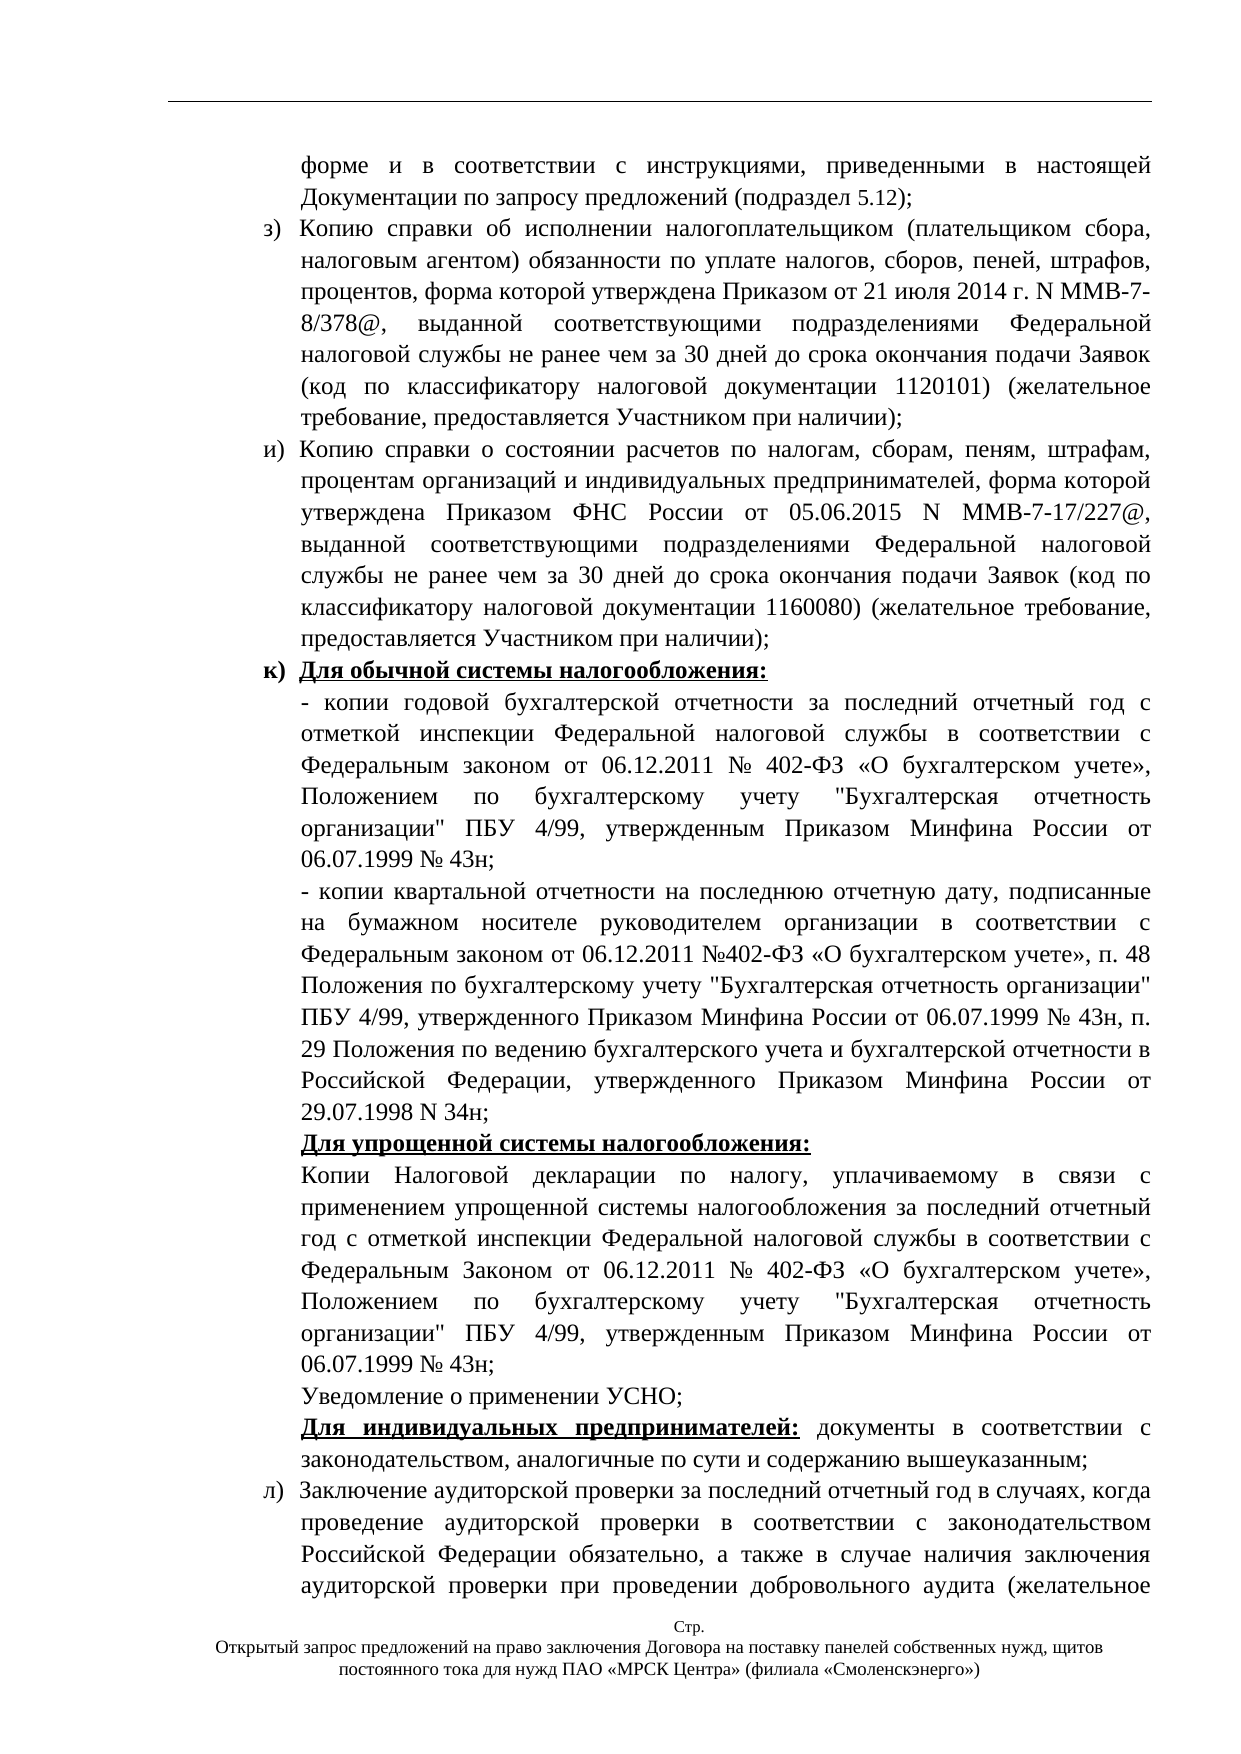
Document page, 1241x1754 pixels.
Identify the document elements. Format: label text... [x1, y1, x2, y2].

list Копию справки о состоянии расчетов по налогам, сборам, пеням, штрафам, процентам организаций и индивидуальных предпринимателей, форма которой утверждена Приказом ФНС России от 05.06.2015 N ММВ-7-17/227@, выданной соответствующими подразделениями Федеральной налоговой службы не ранее чем за 30 дней до срока окончания подачи Заявок (код по классификатору налоговой документации 1160080) (желательное требование, предоставляется Участником при наличии); [263, 434, 1152, 652]
list Копию справки об исполнении налогоплательщиком (плательщиком сбора, налоговым агентом) обязанности по уплате налогов, сборов, пеней, штрафов, процентов, форма которой утверждена Приказом от 21 июля 2014 г. N ММВ-7-8/378@, выданной соответствующими подразделениями Федеральной налоговой службы не ранее чем за 30 дней до срока окончания подачи Заявок (код по классификатору налоговой документации 1120101) (желательное требование, предоставляется Участником при наличии); [263, 213, 1152, 431]
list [263, 150, 1152, 210]
list Для обычной системы налогообложения: [263, 655, 1152, 684]
text Для индивидуальных предпринимателей: документы в соответствии с законодательством, аналогичные по сути и содержанию вышеуказанным; [301, 1412, 1152, 1473]
text - копии квартальной отчетности на последнюю отчетную дату, подписанные на бумажном носителе руководителем организации в соответствии с Федеральным законом от 06.12.2011 №402-ФЗ «О бухгалтерском учете», п. 48 Положения по бухгалтерскому учету "Бухгалтерская отчетность организации" ПБУ 4/99, утвержденного Приказом Минфина России от 06.07.1999 № 43н, п. 29 Положения по ведению бухгалтерского учета и бухгалтерской отчетности в Российской Федерации, утвержденного Приказом Минфина России от 29.07.1998 N 34н; [301, 876, 1152, 1126]
text Для упрощенной системы налогообложения: [301, 1128, 1152, 1157]
text Копии Налоговой декларации по налогу, уплачиваемому в связи с применением упрощенной системы налогообложения за последний отчетный год с отметкой инспекции Федеральной налоговой службы в соответствии с Федеральным Законом от 06.12.2011 № 402-ФЗ «О бухгалтерском учете», Положением по бухгалтерскому учету "Бухгалтерская отчетность организации" ПБУ 4/99, утвержденным Приказом Минфина России от 06.07.1999 № 43н; [301, 1160, 1152, 1378]
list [263, 1476, 1152, 1599]
text - копии годовой бухгалтерской отчетности за последний отчетный год с отметкой инспекции Федеральной налоговой службы в соответствии с Федеральным законом от 06.12.2011 № 402-ФЗ «О бухгалтерском учете», Положением по бухгалтерскому учету "Бухгалтерская отчетность организации" ПБУ 4/99, утвержденным Приказом Минфина России от 06.07.1999 № 43н; [301, 687, 1152, 873]
text Уведомление о применении УСНО; [301, 1381, 1152, 1410]
